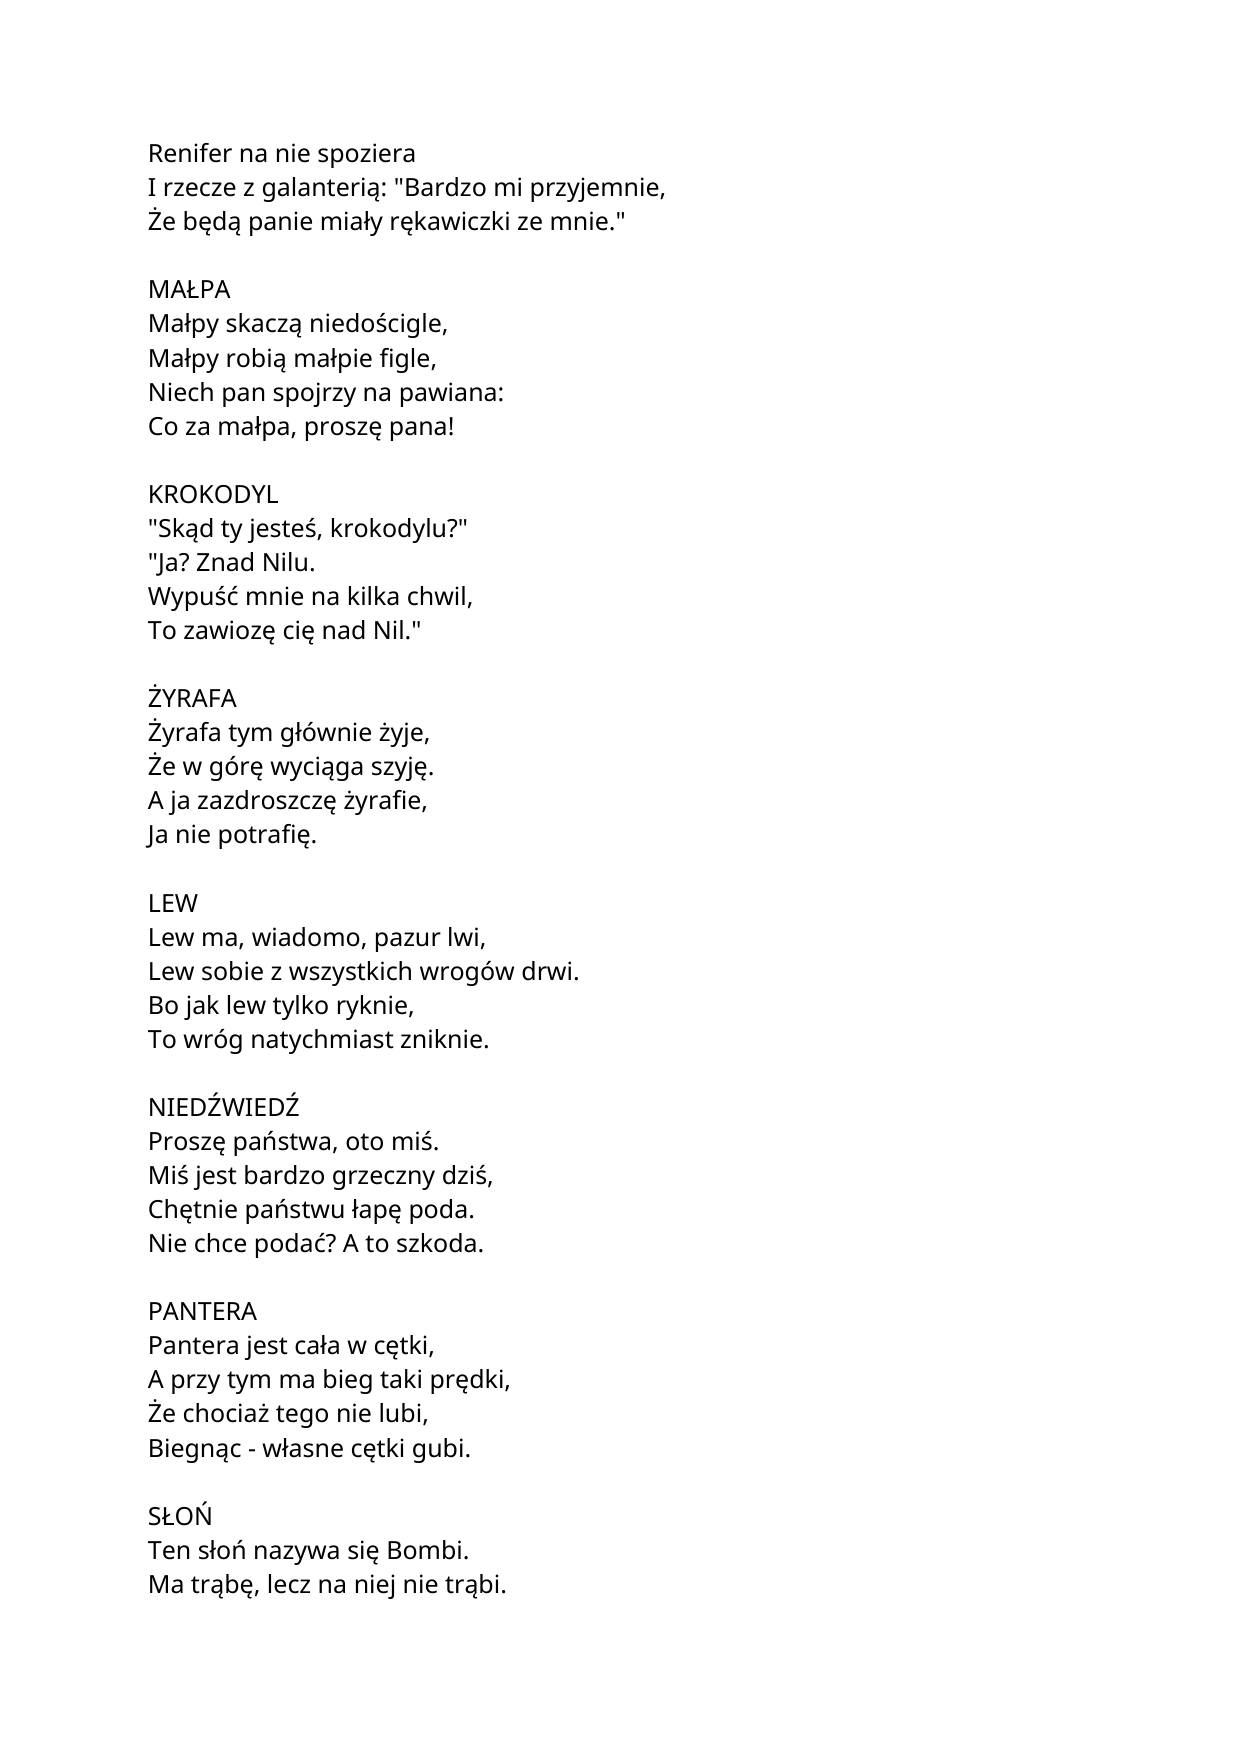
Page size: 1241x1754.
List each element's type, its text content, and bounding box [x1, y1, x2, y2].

text To zawiozę cię nad Nil." [148, 613, 1092, 647]
text Że będą panie miały rękawiczki ze mnie." [148, 204, 1092, 238]
text A ja zazdroszczę żyrafie, [148, 783, 1092, 817]
text SŁOŃ [148, 1498, 1092, 1532]
text MAŁPA [148, 272, 1092, 306]
text KROKODYL [148, 476, 1092, 511]
text Chętnie państwu łapę poda. [148, 1192, 1092, 1226]
text Co za małpa, proszę pana! [148, 408, 1092, 442]
text Proszę państwa, oto miś. [148, 1124, 1092, 1158]
text PANTERA [148, 1294, 1092, 1328]
text Pantera jest cała w cętki, [148, 1328, 1092, 1362]
text "Ja? Znad Nilu. [148, 544, 1092, 579]
text Renifer na nie spoziera [148, 136, 1092, 170]
text I rzecze z galanterią: "Bardzo mi przyjemnie, [148, 170, 1092, 204]
text Ten słoń nazywa się Bombi. [148, 1532, 1092, 1566]
text A przy tym ma bieg taki prędki, [148, 1362, 1092, 1396]
text Bo jak lew tylko ryknie, [148, 987, 1092, 1021]
text Niech pan spojrzy na pawiana: [148, 374, 1092, 408]
text Nie chce podać? A to szkoda. [148, 1226, 1092, 1260]
text ŻYRAFA [148, 681, 1092, 715]
text Ma trąbę, lecz na niej nie trąbi. [148, 1566, 1092, 1601]
text Że chociaż tego nie lubi, [148, 1396, 1092, 1430]
text Że w górę wyciąga szyję. [148, 749, 1092, 783]
text To wróg natychmiast zniknie. [148, 1021, 1092, 1056]
text Miś jest bardzo grzeczny dziś, [148, 1158, 1092, 1192]
text Żyrafa tym głównie żyje, [148, 715, 1092, 749]
text Małpy skaczą niedościgle, [148, 306, 1092, 340]
text Lew ma, wiadomo, pazur lwi, [148, 919, 1092, 953]
text Wypuść mnie na kilka chwil, [148, 579, 1092, 613]
text Lew sobie z wszystkich wrogów drwi. [148, 953, 1092, 987]
text NIEDŹWIEDŹ [148, 1089, 1092, 1124]
text Małpy robią małpie figle, [148, 340, 1092, 374]
text Biegnąc - własne cętki gubi. [148, 1430, 1092, 1464]
text LEW [148, 885, 1092, 919]
text "Skąd ty jesteś, krokodylu?" [148, 511, 1092, 544]
text Ja nie potrafię. [148, 817, 1092, 851]
